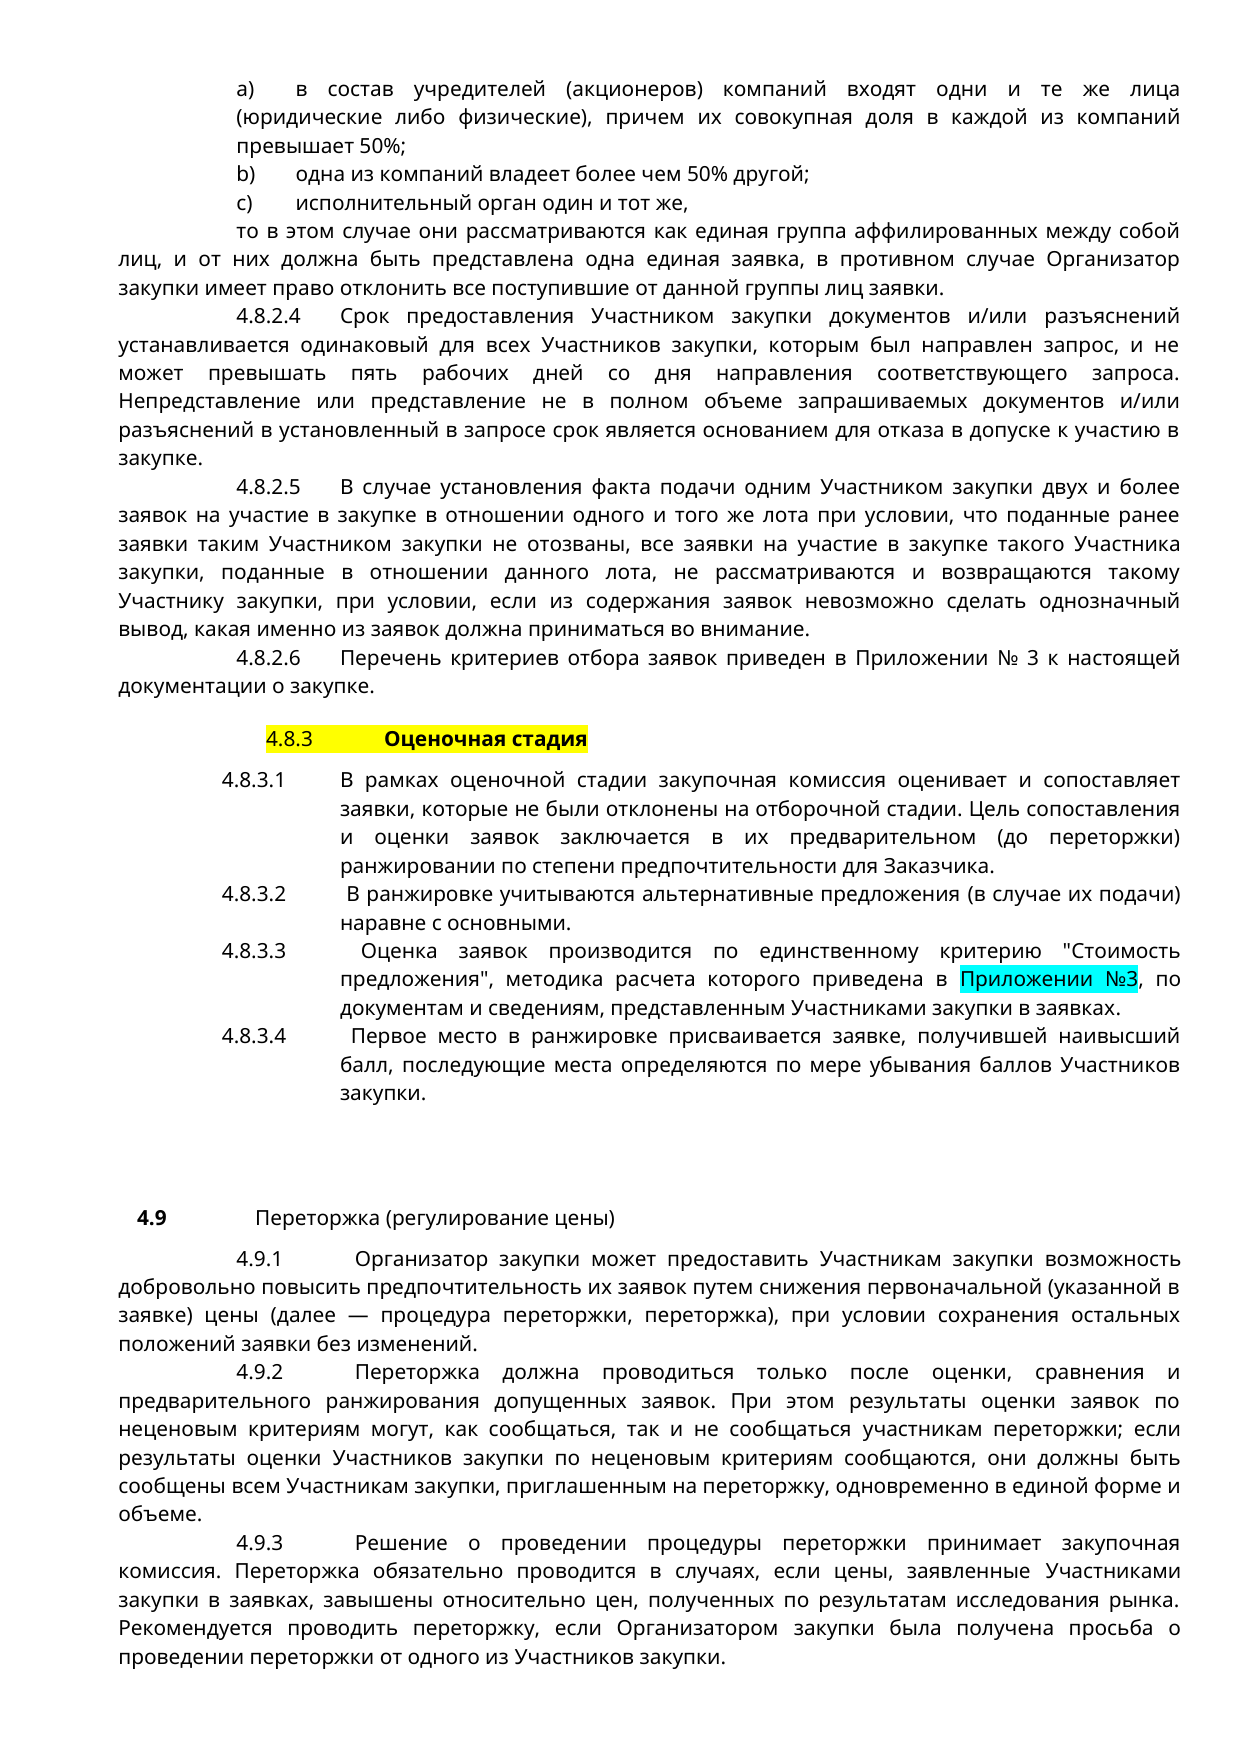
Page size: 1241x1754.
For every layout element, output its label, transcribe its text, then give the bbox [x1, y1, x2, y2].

list Перечень критериев отбора заявок приведен в Приложении № 3 к настоящей документации о закупке. [118, 643, 1181, 699]
list одна из компаний владеет более чем 50% другой; [236, 159, 1181, 188]
list Первое место в ранжировке присваивается заявке, получившей наивысший балл, последующие места определяются по мере убывания баллов Участников закупки. [222, 1021, 1181, 1107]
list исполнительный орган один и тот же, [236, 188, 1181, 216]
subtitle Переторжка (регулирование цены) [137, 1203, 1181, 1231]
list В ранжировке учитываются альтернативные предложения (в случае их подачи) наравне с основными. [222, 879, 1181, 936]
list В случае установления факта подачи одним Участником закупки двух и более заявок на участие в закупке в отношении одного и того же лота при условии, что поданные ранее заявки таким Участником закупки не отозваны, все заявки на участие в закупке такого Участника закупки, поданные в отношении данного лота, не рассматриваются и возвращаются такому Участнику закупки, при условии, если из содержания заявок невозможно сделать однозначный вывод, какая именно из заявок должна приниматься во внимание. [118, 472, 1181, 643]
list Оценочная стадия [266, 724, 1181, 753]
list Организатор закупки может предоставить Участникам закупки возможность добровольно повысить предпочтительность их заявок путем снижения первоначальной (указанной в заявке) цены (далее — процедура переторжки, переторжка), при условии сохранения остальных положений заявки без изменений. [118, 1244, 1181, 1357]
list Срок предоставления Участником закупки документов и/или разъяснений устанавливается одинаковый для всех Участников закупки, которым был направлен запрос, и не может превышать пять рабочих дней со дня направления соответствующего запроса. Непредставление или представление не в полном объеме запрашиваемых документов и/или разъяснений в установленный в запросе срок является основанием для отказа в допуске к участию в закупке. [118, 301, 1181, 472]
text то в этом случае они рассматриваются как единая группа аффилированных между собой лиц, и от них должна быть представлена одна единая заявка, в противном случае Организатор закупки имеет право отклонить все поступившие от данной группы лиц заявки. [118, 216, 1181, 301]
list В рамках оценочной стадии закупочная комиссия оценивает и сопоставляет заявки, которые не были отклонены на отборочной стадии. Цель сопоставления и оценки заявок заключается в их предварительном (до переторжки) ранжировании по степени предпочтительности для Заказчика. [222, 765, 1181, 879]
list Решение о проведении процедуры переторжки принимает закупочная комиссия. Переторжка обязательно проводится в случаях, если цены, заявленные Участниками закупки в заявках, завышены относительно цен, полученных по результатам исследования рынка. Рекомендуется проводить переторжку, если Организатором закупки была получена просьба о проведении переторжки от одного из Участников закупки. [118, 1528, 1181, 1670]
list Переторжка должна проводиться только после оценки, сравнения и предварительного ранжирования допущенных заявок. При этом результаты оценки заявок по неценовым критериям могут, как сообщаться, так и не сообщаться участникам переторжки; если результаты оценки Участников закупки по неценовым критериям сообщаются, они должны быть сообщены всем Участникам закупки, приглашенным на переторжку, одновременно в единой форме и объеме. [118, 1357, 1181, 1528]
list в состав учредителей (акционеров) компаний входят одни и те же лица (юридические либо физические), причем их совокупная доля в каждой из компаний превышает 50%; [236, 74, 1181, 159]
list Оценка заявок производится по единственному критерию "Стоимость предложения", методика расчета которого приведена в Приложении №3, по документам и сведениям, представленным Участниками закупки в заявках. [222, 936, 1181, 1021]
